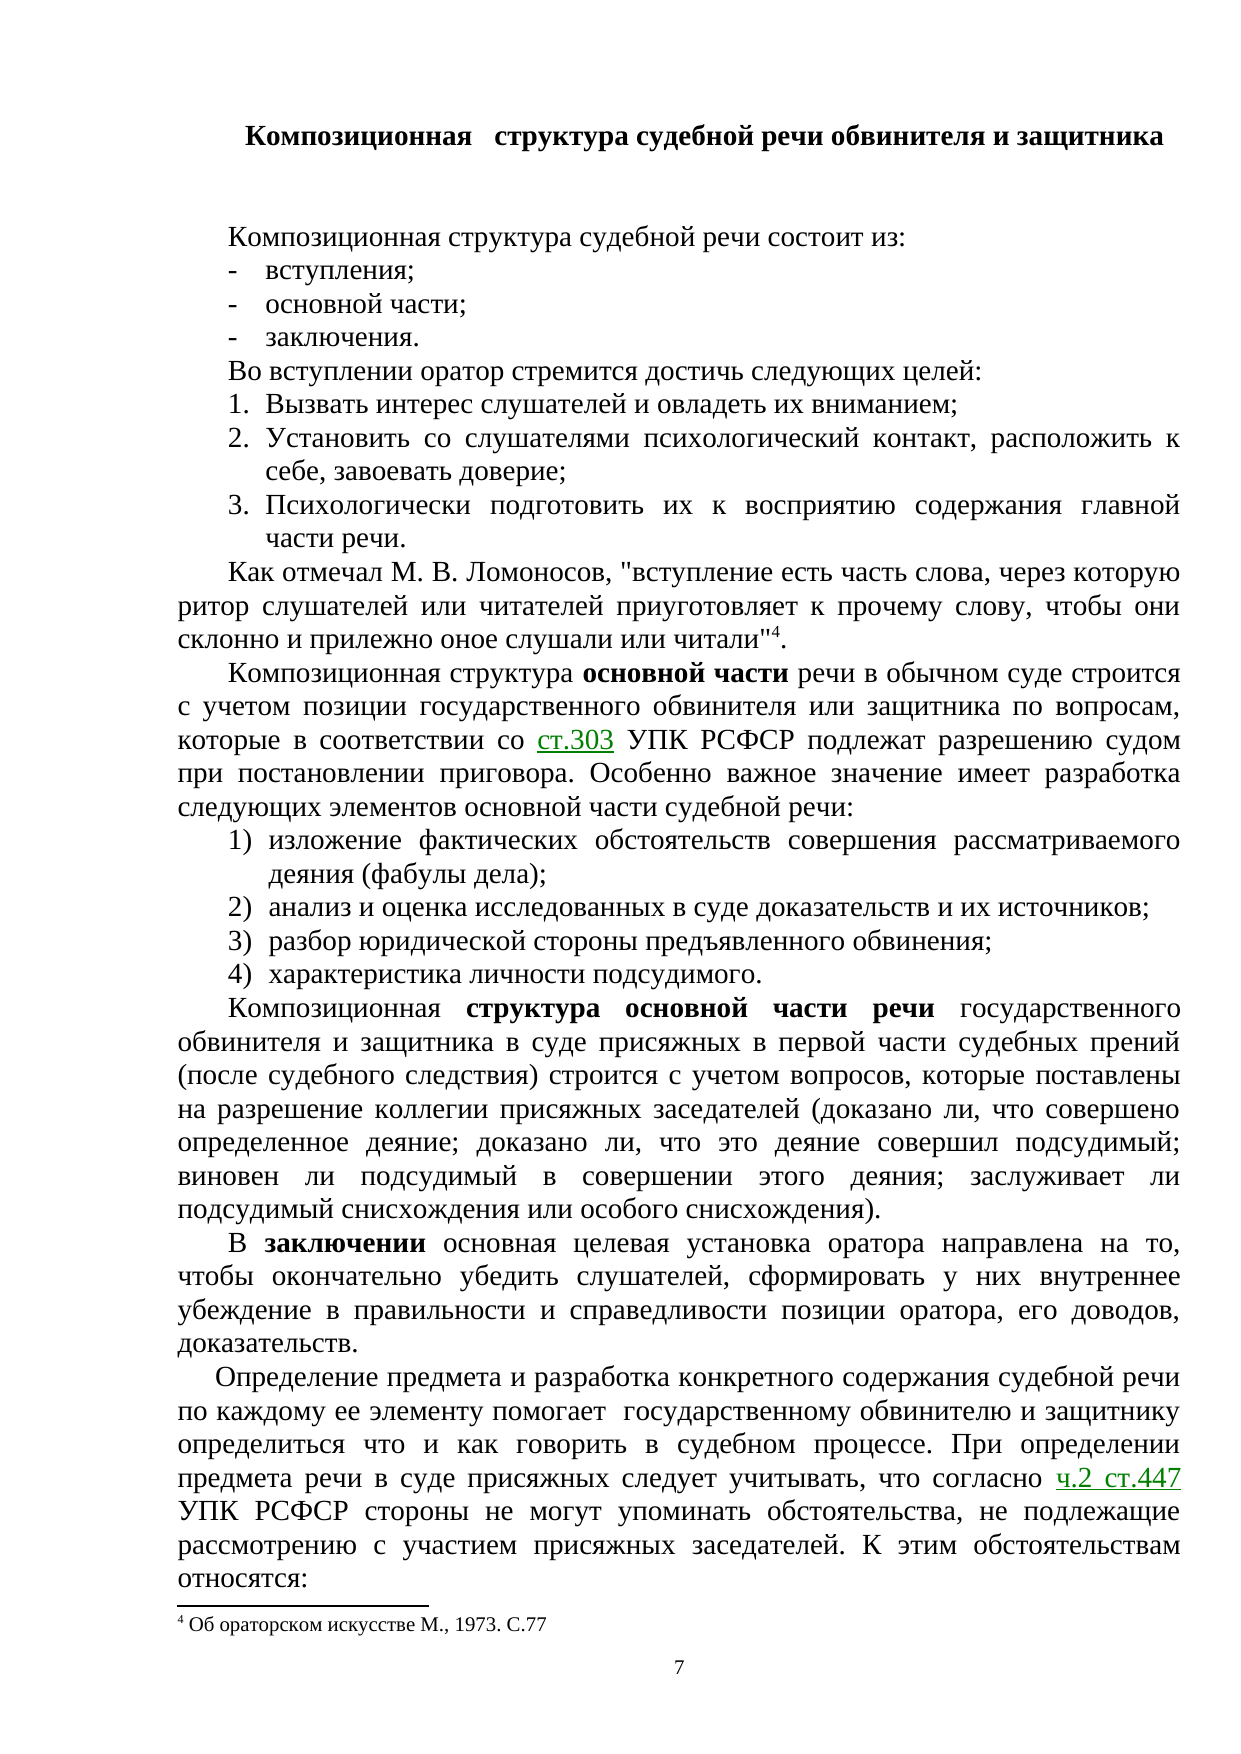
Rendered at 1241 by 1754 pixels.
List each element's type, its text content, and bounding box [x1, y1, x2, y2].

list Вызвать интерес слушателей и овладеть их вниманием; [228, 386, 1181, 420]
text В заключении основная целевая установка оратора направлена на то, чтобы окончательно убедить слушателей, сформировать у них внутреннее убеждение в правильности и справедливости позиции оратора, его доводов, доказательств. [177, 1225, 1181, 1359]
text Композиционная структура основной части речи государственного обвинителя и защитника в суде присяжных в первой части судебных прений (после судебного следствия) строится с учетом вопросов, которые поставлены на разрешение коллегии присяжных заседателей (доказано ли, что совершено определенное деяние; доказано ли, что это деяние совершил подсудимый; виновен ли подсудимый в совершении этого деяния; заслуживает ли подсудимый снисхождения или особого снисхождения). [177, 990, 1181, 1225]
list Психологически подготовить их к восприятию содержания главной части речи. [228, 487, 1181, 554]
list разбор юридической стороны предъявленного обвинения; [228, 923, 1181, 957]
list характеристика личности подсудимого. [228, 957, 1181, 990]
list заключения. [228, 319, 1181, 353]
list вступления; [228, 252, 1181, 286]
list анализ и оценка исследованных в суде доказательств и их источников; [228, 889, 1181, 923]
text Как отмечал М. В. Ломоносов, "вступление есть часть слова, через которую ритор слушателей или читателей приуготовляет к прочему слову, чтобы они склонно и прилежно оное слушали или читали". [177, 554, 1181, 655]
text Определение предмета и разработка конкретного содержания судебной речи по каждому ее элементу помогает государственному обвинителю и защитнику определиться что и как говорить в судебном процессе. При определении предмета речи в суде присяжных следует учитывать, что согласно ч.2 ст.447 УПК РСФСР стороны не могут упоминать обстоятельства, не подлежащие рассмотрению с участием присяжных заседателей. К этим обстоятельствам относятся: [177, 1359, 1181, 1594]
list Установить со слушателями психологический контакт, расположить к себе, завоевать доверие; [228, 420, 1181, 487]
subtitle Композиционная структура судебной речи обвинителя и защитника [177, 118, 1181, 152]
list основной части; [228, 286, 1181, 319]
list изложение фактических обстоятельств совершения рассматриваемого деяния (фабулы дела); [228, 822, 1181, 889]
text Композиционная структура судебной речи состоит из: [177, 219, 1181, 252]
text Композиционная структура основной части речи в обычном суде строится с учетом позиции государственного обвинителя или защитника по вопросам, которые в соответствии со ст.303 УПК РСФСР подлежат разрешению судом при постановлении приговора. Особенно важное значение имеет разработка следующих элементов основной части судебной речи: [177, 655, 1181, 822]
text Во вступлении оратор стремится достичь следующих целей: [177, 353, 1181, 386]
